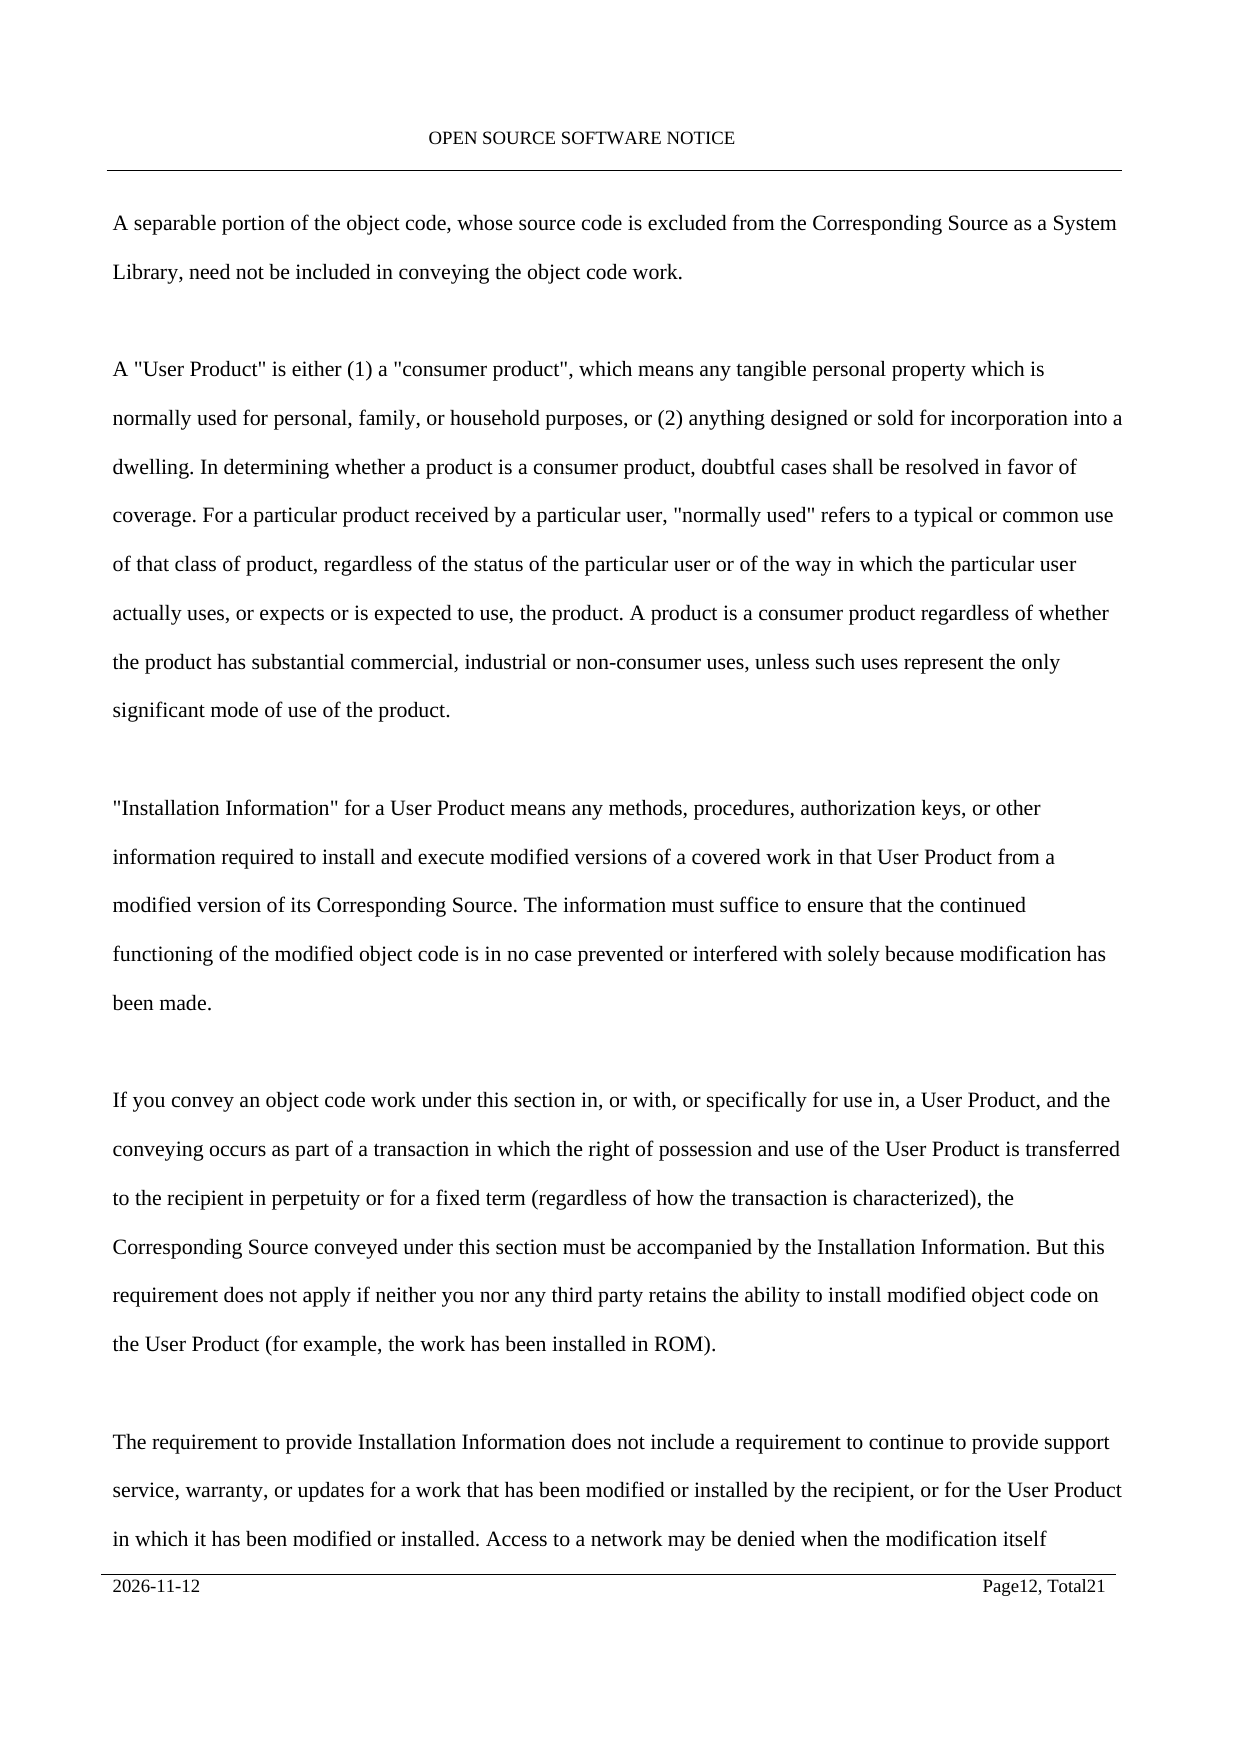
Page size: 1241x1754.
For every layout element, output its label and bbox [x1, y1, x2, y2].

text [112, 206, 1128, 1555]
